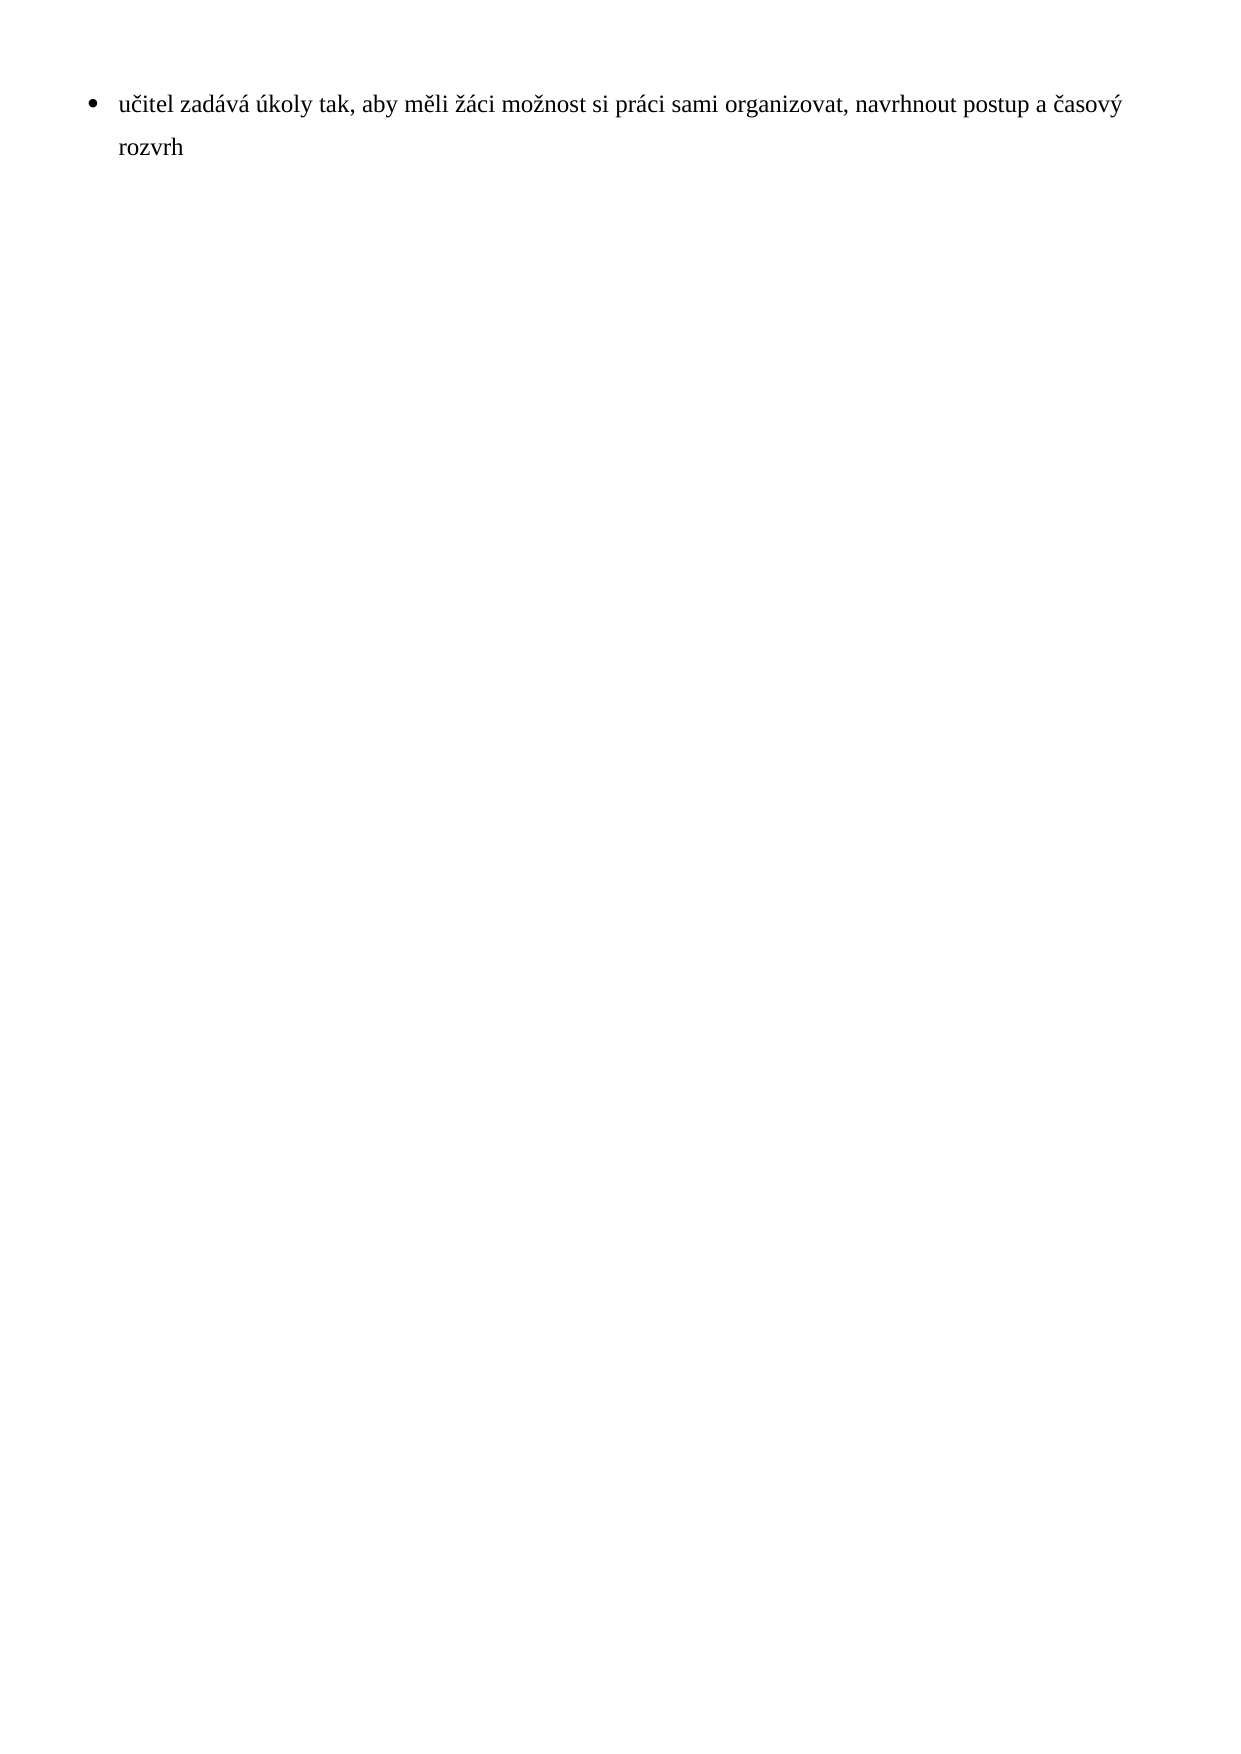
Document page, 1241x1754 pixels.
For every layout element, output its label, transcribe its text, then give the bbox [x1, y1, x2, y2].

list učitel zadává úkoly tak, aby měli žáci možnost si práci sami organizovat, navrhnout postup a časový rozvrh [89, 89, 1152, 161]
